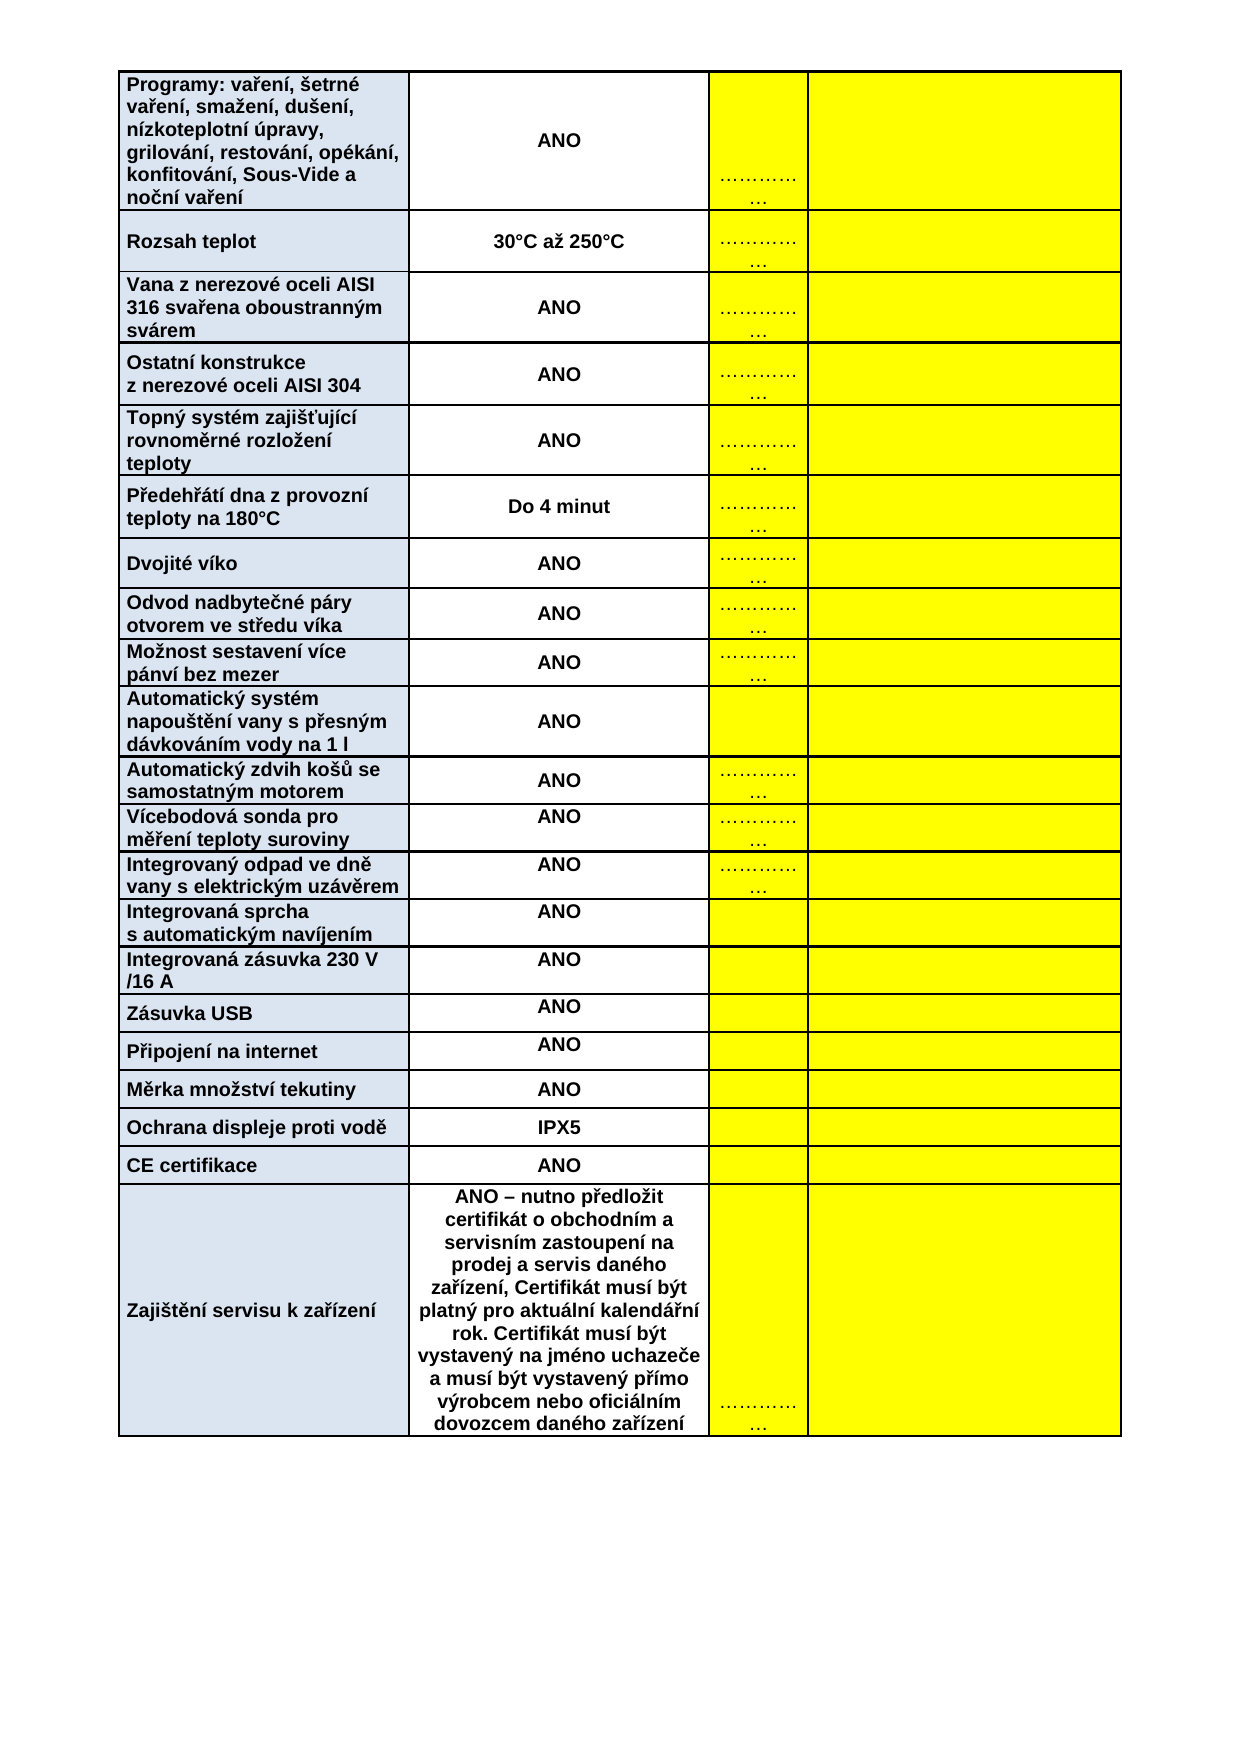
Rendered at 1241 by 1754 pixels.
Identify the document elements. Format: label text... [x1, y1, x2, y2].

table_cell ANO [410, 1033, 708, 1069]
table_cell [809, 344, 1120, 404]
table_cell …………… [710, 344, 807, 404]
table_cell ANO [410, 640, 708, 685]
table_cell ANO [410, 900, 708, 945]
table_cell [809, 589, 1120, 638]
table_cell …………… [710, 853, 807, 898]
table_cell Zásuvka USB [120, 995, 408, 1031]
table_cell ANO [410, 995, 708, 1031]
table_cell ANO – nutno předložit certifikát o obchodním a servisním zastoupení na prodej a servis daného zařízení, Certifikát musí být platný pro aktuální kalendářní rok. Certifikát musí být vystavený na jméno uchazeče a musí být vystavený přímo výrobcem nebo oficiálním dovozcem daného zařízení [410, 1185, 708, 1435]
table_cell [809, 211, 1120, 271]
table_cell [809, 1109, 1120, 1145]
table_cell Integrovaná zásuvka 230 V /16 A [120, 948, 408, 993]
table_cell [809, 758, 1120, 803]
table_cell [809, 1033, 1120, 1069]
table_cell [809, 539, 1120, 587]
table_cell ANO [410, 758, 708, 803]
table_cell Připojení na internet [120, 1033, 408, 1069]
table_cell [809, 273, 1120, 341]
table_cell ANO [410, 1147, 708, 1183]
table_cell [710, 1147, 807, 1183]
table_cell Integrovaná sprcha s automatickým navíjením [120, 900, 408, 945]
table_cell [809, 1071, 1120, 1107]
table_cell ANO [410, 406, 708, 474]
table_cell [809, 687, 1120, 755]
table_cell Odvod nadbytečné páry otvorem ve středu víka [120, 589, 408, 638]
table_header [809, 73, 1120, 209]
table_cell [710, 995, 807, 1031]
table_cell Automatický systém napouštění vany s přesným dávkováním vody na 1 l [120, 687, 408, 755]
table_cell ANO [410, 589, 708, 638]
table_cell …………… [710, 758, 807, 803]
table_cell …………… [710, 406, 807, 474]
table_cell [809, 853, 1120, 898]
table_cell [710, 687, 807, 755]
table_cell Vana z nerezové oceli AISI 316 svařena oboustranným svárem [120, 272, 408, 341]
table_header ANO [410, 73, 708, 209]
table_cell ANO [410, 344, 708, 404]
table_cell [710, 1071, 807, 1107]
table_cell Zajištění servisu k zařízení [120, 1185, 408, 1435]
table_cell Ochrana displeje proti vodě [120, 1109, 408, 1145]
table_cell ANO [410, 805, 708, 850]
table_cell …………… [710, 1185, 807, 1435]
table_cell [809, 900, 1120, 945]
table_cell 30°C až 250°C [410, 211, 708, 271]
table_cell [710, 900, 807, 945]
table_cell [710, 1033, 807, 1069]
table_header Programy: vaření, šetrné vaření, smažení, dušení, nízkoteplotní úpravy, grilování, restování, opékání, konfitování, Sous-Vide a noční vaření [120, 73, 408, 209]
table_cell …………… [710, 476, 807, 537]
table_cell Možnost sestavení více pánví bez mezer [120, 640, 408, 685]
table_cell ANO [410, 539, 708, 587]
table_cell ANO [410, 948, 708, 993]
table_cell [809, 406, 1120, 474]
table_cell Do 4 minut [410, 476, 708, 537]
table_cell [809, 476, 1120, 537]
table_cell [809, 640, 1120, 685]
table_cell Topný systém zajišťující rovnoměrné rozložení teploty [120, 406, 408, 474]
table_cell ANO [410, 1071, 708, 1107]
table_cell …………… [710, 273, 807, 341]
table_cell Ostatní konstrukce z nerezové oceli AISI 304 [120, 344, 408, 404]
table_cell …………… [710, 640, 807, 685]
table_cell IPX5 [410, 1109, 708, 1145]
table_cell Automatický zdvih košů se samostatným motorem [120, 758, 408, 803]
table_header …………… [710, 73, 807, 209]
table_cell …………… [710, 211, 807, 271]
table_cell [710, 948, 807, 993]
table_cell CE certifikace [120, 1147, 408, 1183]
table_cell [710, 1109, 807, 1145]
table_cell ANO [410, 687, 708, 755]
table_cell …………… [710, 539, 807, 587]
table_cell [809, 805, 1120, 850]
table_cell [809, 1185, 1120, 1435]
table_cell [809, 1147, 1120, 1183]
table_cell ANO [410, 273, 708, 341]
table_cell [809, 995, 1120, 1031]
table_cell Měrka množství tekutiny [120, 1071, 408, 1107]
table_cell ANO [410, 853, 708, 898]
table_cell Rozsah teplot [120, 211, 408, 271]
table_cell …………… [710, 805, 807, 850]
table_cell Předehřátí dna z provozní teploty na 180°C [120, 476, 408, 537]
table_cell …………… [710, 589, 807, 638]
table_cell Integrovaný odpad ve dně vany s elektrickým uzávěrem [120, 853, 408, 898]
table_cell Vícebodová sonda pro měření teploty suroviny [120, 805, 408, 850]
table_cell Dvojité víko [120, 539, 408, 587]
table_cell [809, 948, 1120, 993]
